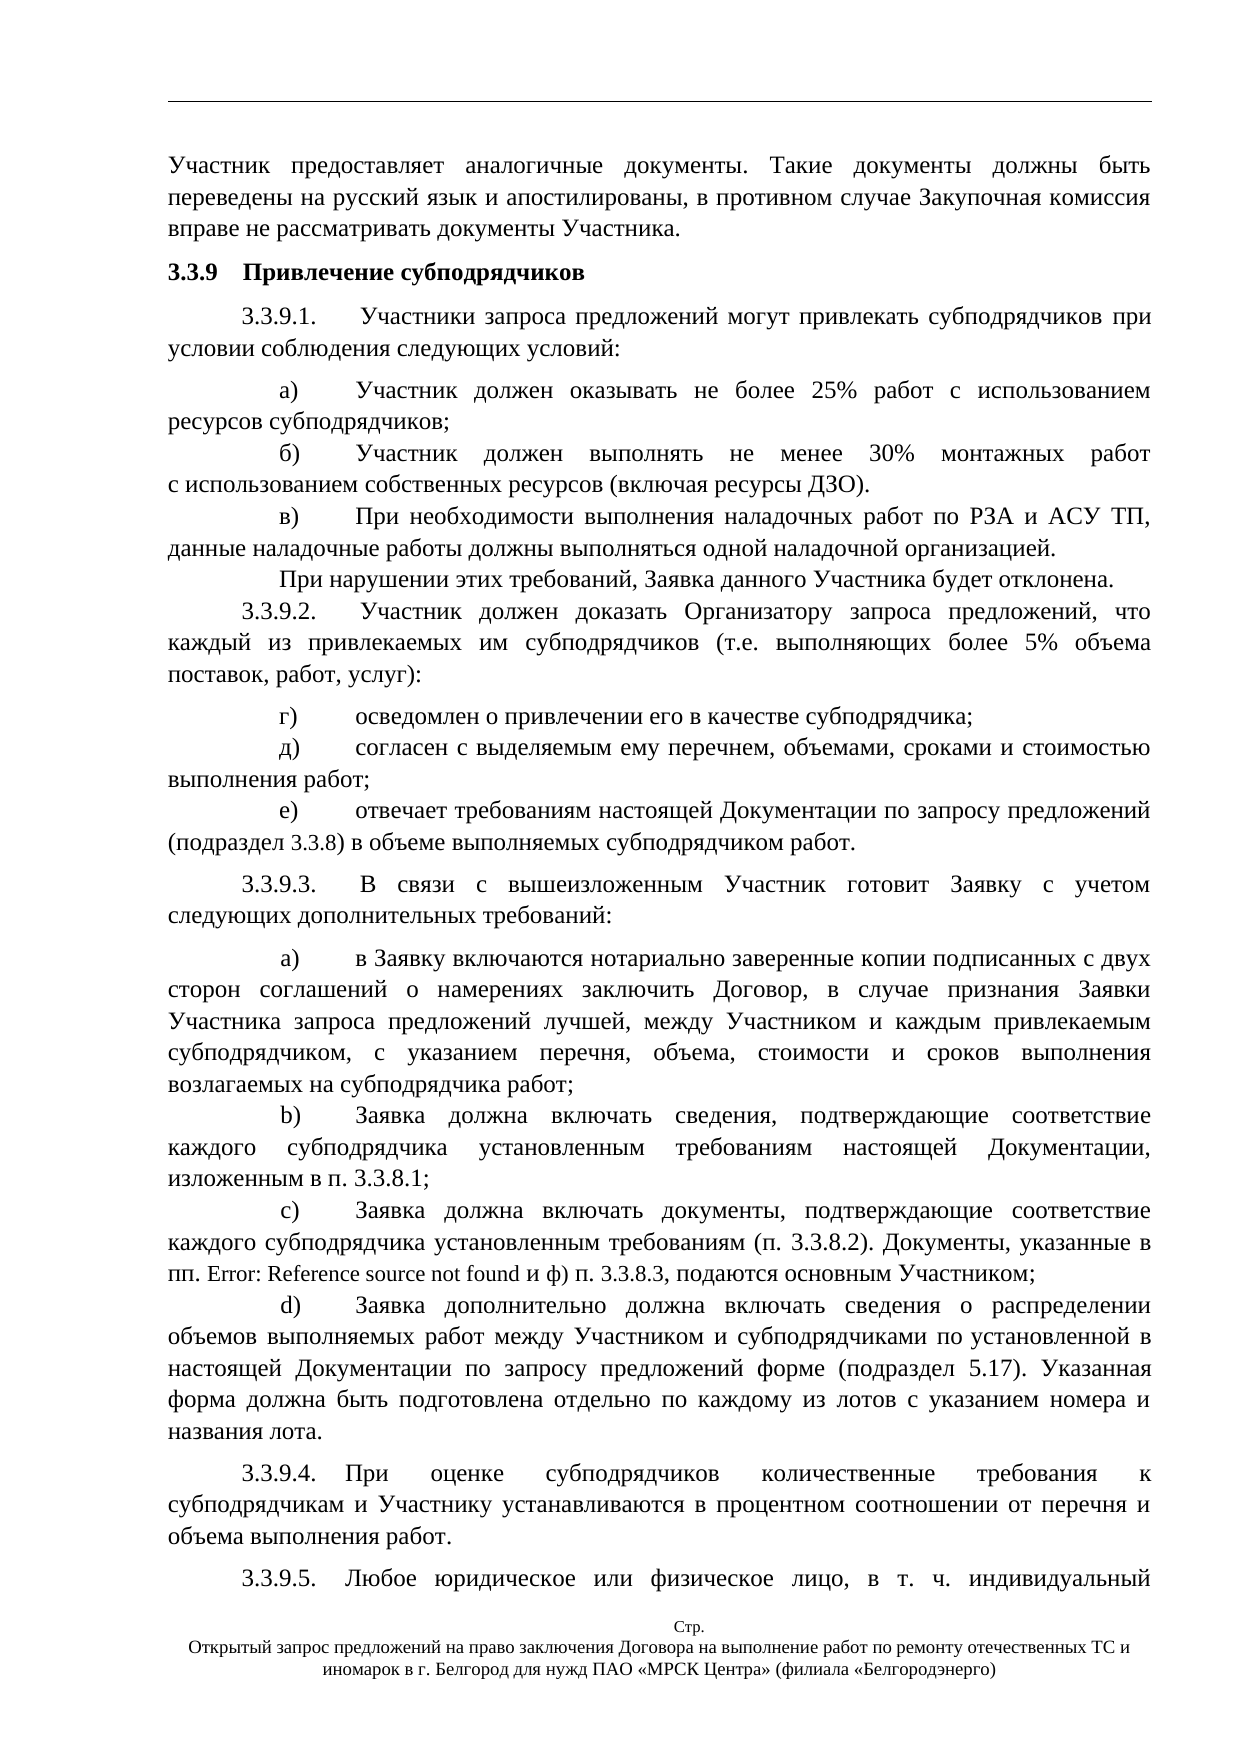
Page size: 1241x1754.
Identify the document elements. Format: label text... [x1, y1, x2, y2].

list Участник должен оказывать не более 25% работ c использованием ресурсов субподрядчиков; [168, 375, 1152, 435]
list отвечает требованиям настоящей Документации по запросу предложений (подраздел 3.3.8) в объеме выполняемых субподрядчиком работ. [168, 796, 1152, 856]
list осведомлен о привлечении его в качестве субподрядчика; [168, 701, 1152, 729]
list Участник должен выполнять не менее 30% монтажных работ c использованием собственных ресурсов (включая ресурсы ДЗО). [168, 438, 1152, 498]
list При оценке субподрядчиков количественные требования к субподрядчикам и Участнику устанавливаются в процентном соотношении от перечня и объема выполнения работ. [168, 1458, 1152, 1550]
text При нарушении этих требований, Заявка данного Участника будет отклонена. [279, 564, 1152, 593]
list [168, 150, 1152, 242]
list Участник должен доказать Организатору запроса предложений, что каждый из привлекаемых им субподрядчиков (т.е. выполняющих более 5% объема поставок, работ, услуг): [168, 596, 1152, 688]
list согласен с выделяемым ему перечнем, объемами, сроками и стоимостью выполнения работ; [168, 732, 1152, 793]
list Заявка дополнительно должна включать сведения о распределении объемов выполняемых работ между Участником и субподрядчиками по установленной в настоящей Документации по запросу предложений форме (подраздел 5.17). Указанная форма должна быть подготовлена отдельно по каждому из лотов с указанием номера и названия лота. [168, 1290, 1152, 1445]
list В связи с вышеизложенным Участник готовит Заявку с учетом следующих дополнительных требований: [168, 869, 1152, 929]
list в Заявку включаются нотариально заверенные копии подписанных с двух сторон соглашений о намерениях заключить Договор, в случае признания Заявки Участника запроса предложений лучшей, между Участником и каждым привлекаемым субподрядчиком, с указанием перечня, объема, стоимости и сроков выполнения возлагаемых на субподрядчика работ; [168, 943, 1152, 1098]
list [168, 1563, 1152, 1592]
list При необходимости выполнения наладочных работ по РЗА и АСУ ТП, данные наладочные работы должны выполняться одной наладочной организацией. [168, 501, 1152, 561]
list Заявка должна включать сведения, подтверждающие соответствие каждого субподрядчика установленным требованиям настоящей Документации, изложенным в п. 3.3.8.1; [168, 1100, 1152, 1192]
subtitle Привлечение субподрядчиков [168, 257, 1152, 286]
list Участники запроса предложений могут привлекать субподрядчиков при условии соблюдения следующих условий: [168, 301, 1152, 362]
